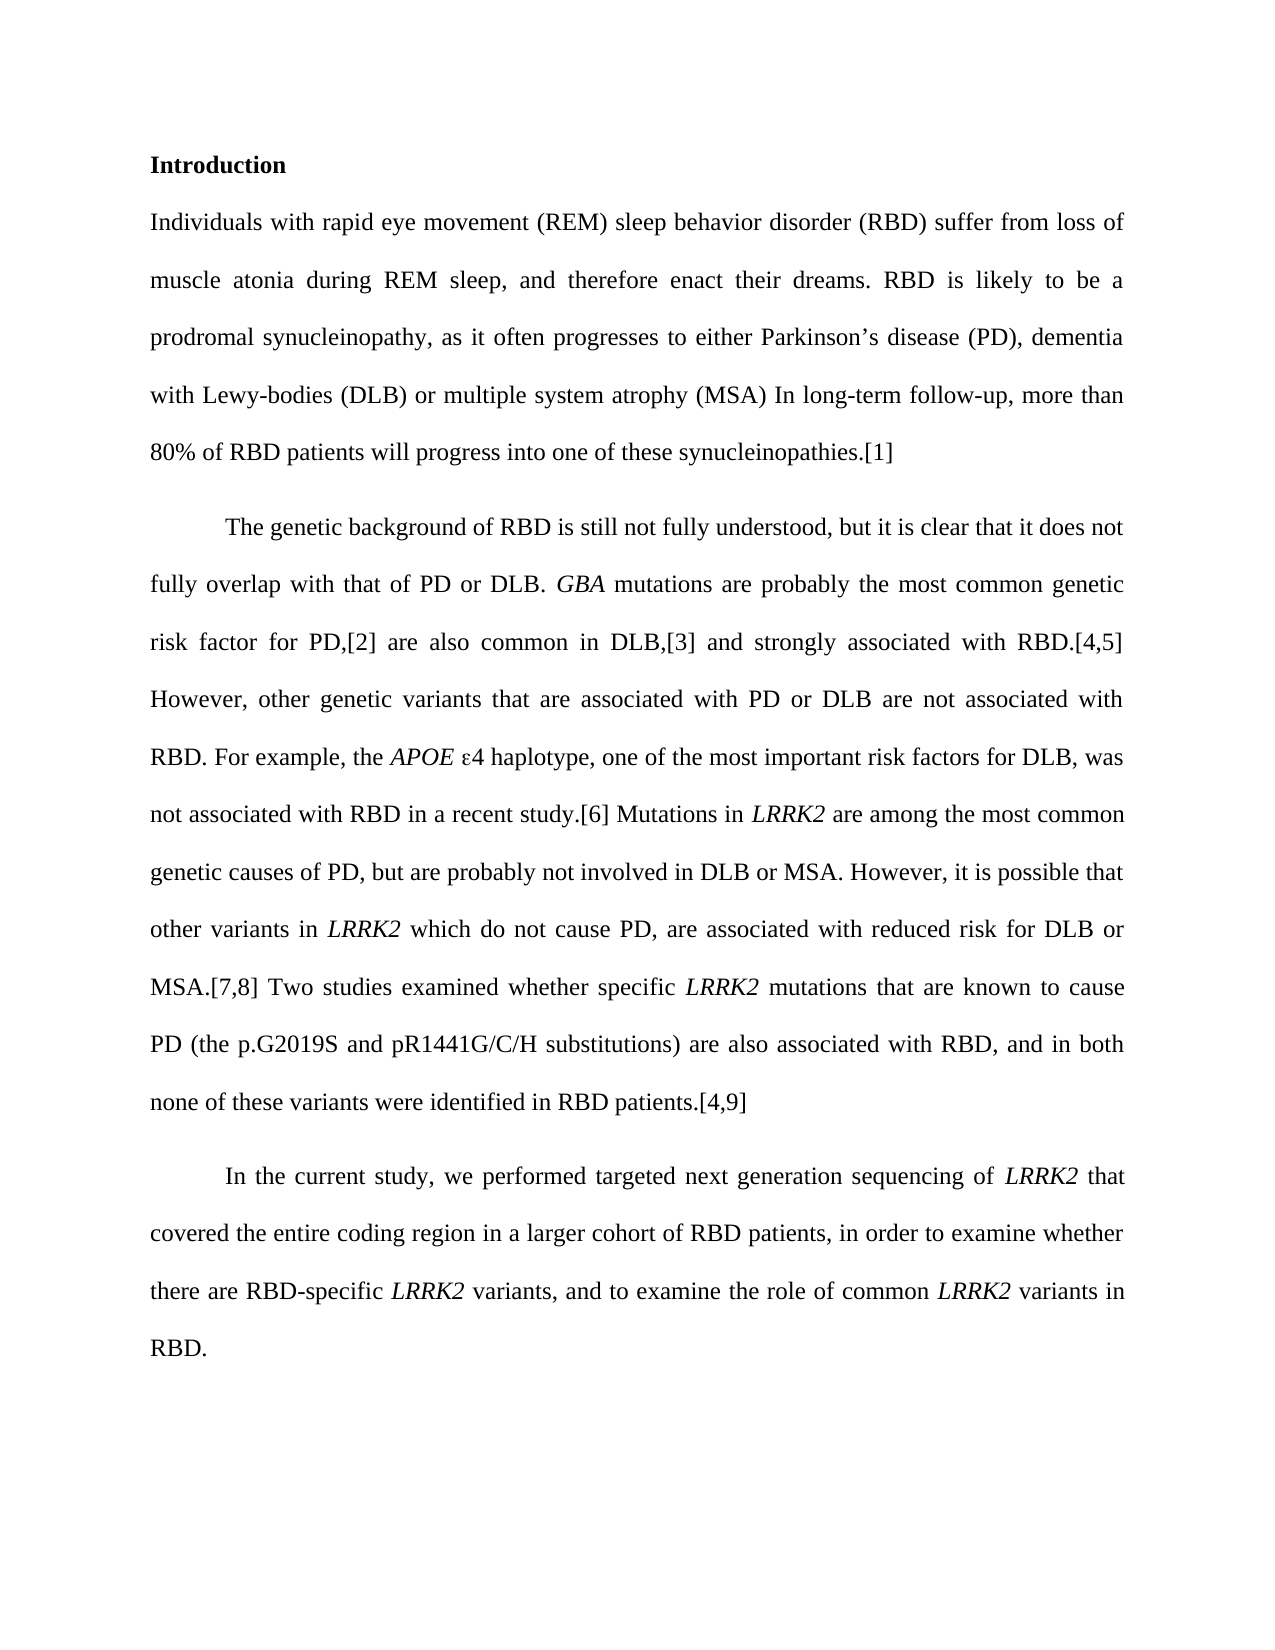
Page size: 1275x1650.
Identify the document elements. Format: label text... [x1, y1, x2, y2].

text In the current study, we performed targeted next generation sequencing of LRRK2 that covered the entire coding region in a larger cohort of RBD patients, in order to examine whether there are RBD-specific LRRK2 variants, and to examine the role of common LRRK2 variants in RBD. [150, 1161, 1125, 1362]
text The genetic background of RBD is still not fully understood, but it is clear that it does not fully overlap with that of PD or DLB. GBA mutations are probably the most common genetic risk factor for PD,[2] are also common in DLB,[3] and strongly associated with RBD.[4,5] However, other genetic variants that are associated with PD or DLB are not associated with RBD. For example, the APOE 4 haplotype, one of the most important risk factors for DLB, was not associated with RBD in a recent study.[6] Mutations in LRRK2 are among the most common genetic causes of PD, but are probably not involved in DLB or MSA. However, it is possible that other variants in LRRK2 which do not cause PD, are associated with reduced risk for DLB or MSA.[7,8] Two studies examined whether specific LRRK2 mutations that are known to cause PD (the p.G2019S and pR1441G/C/H substitutions) are also associated with RBD, and in both none of these variants were identified in RBD patients.[4,9] [150, 512, 1125, 1115]
text Individuals with rapid eye movement (REM) sleep behavior disorder (RBD) suffer from loss of muscle atonia during REM sleep, and therefore enact their dreams. RBD is likely to be a prodromal synucleinopathy, as it often progresses to either Parkinson’s disease (PD), dementia with Lewy-bodies (DLB) or multiple system atrophy (MSA) In long-term follow-up, more than 80% of RBD patients will progress into one of these synucleinopathies.[1] [150, 207, 1125, 466]
text Introduction [150, 150, 1125, 179]
